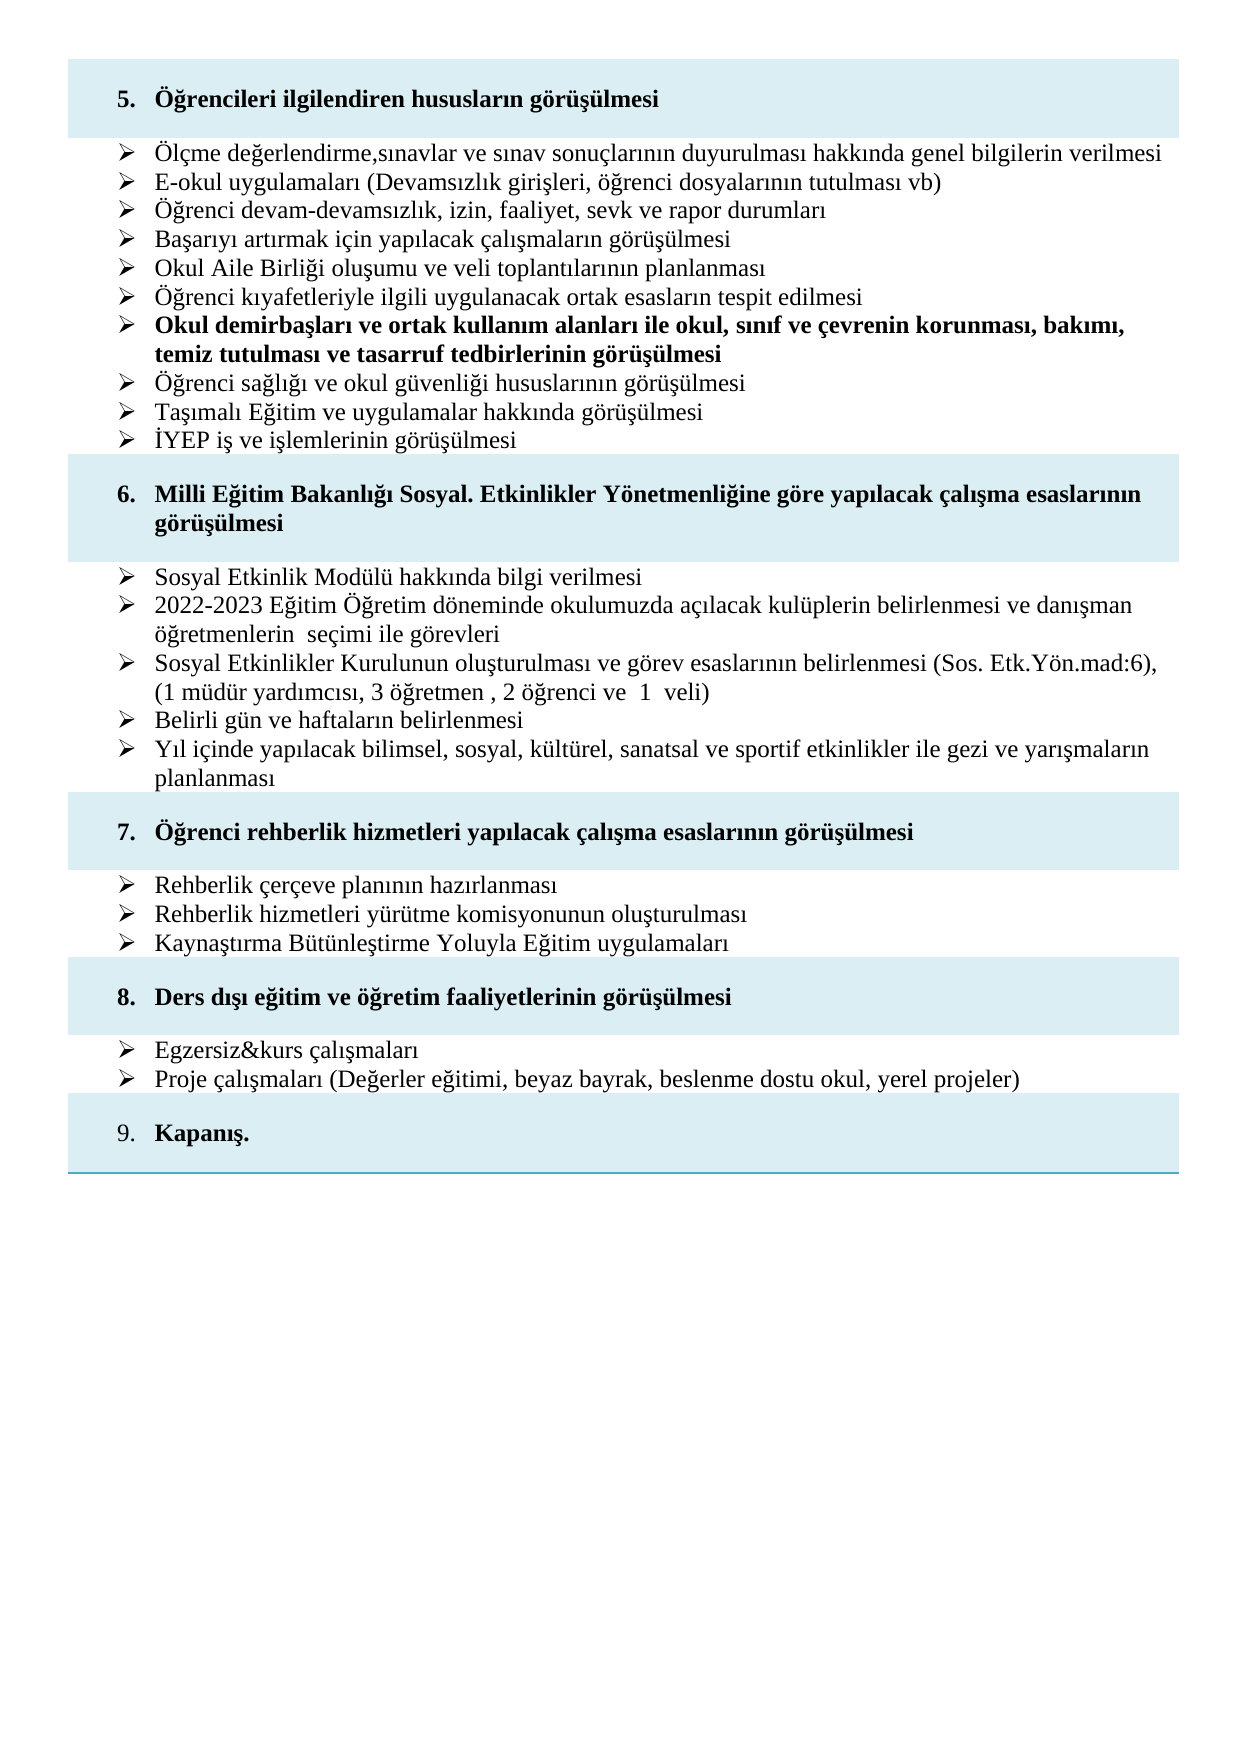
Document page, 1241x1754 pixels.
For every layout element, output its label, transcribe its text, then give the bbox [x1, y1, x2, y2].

table_cell Öğrenci rehberlik hizmetleri yapılacak çalışma esaslarının görüşülmesi [68, 792, 1179, 870]
table_cell Ders dışı eğitim ve öğretim faaliyetlerinin görüşülmesi [68, 957, 1179, 1035]
table_cell Milli Eğitim Bakanlığı Sosyal. Etkinlikler Yönetmenliğine göre yapılacak çalışma esaslarının görüşülmesi [68, 454, 1179, 562]
table_cell Kapanış. [68, 1093, 1179, 1172]
table_cell Ölçme değerlendirme,sınavlar ve sınav sonuçlarının duyurulması hakkında genel bilgilerin verilmesi E-okul uygulamaları (Devamsızlık girişleri, öğrenci dosyalarının tutulması vb) Öğrenci devam-devamsızlık, izin, faaliyet, sevk ve rapor durumları Başarıyı artırmak için yapılacak çalışmaların görüşülmesi Okul Aile Birliği oluşumu ve veli toplantılarının planlanması Öğrenci kıyafetleriyle ilgili uygulanacak ortak esasların tespit edilmesi Okul demirbaşları ve ortak kullanım alanları ile okul, sınıf ve çevrenin korunması, bakımı, temiz tutulması ve tasarruf tedbirlerinin görüşülmesi Öğrenci sağlığı ve okul güvenliği hususlarının görüşülmesi Taşımalı Eğitim ve uygulamalar hakkında görüşülmesi İYEP iş ve işlemlerinin görüşülmesi [68, 138, 1179, 454]
table_cell Sosyal Etkinlik Modülü hakkında bilgi verilmesi 2022-2023 Eğitim Öğretim döneminde okulumuzda açılacak kulüplerin belirlenmesi ve danışman öğretmenlerin seçimi ile görevleri Sosyal Etkinlikler Kurulunun oluşturulması ve görev esaslarının belirlenmesi (Sos. Etk.Yön.mad:6), (1 müdür yardımcısı, 3 öğretmen , 2 öğrenci ve 1 veli) Belirli gün ve haftaların belirlenmesi Yıl içinde yapılacak bilimsel, sosyal, kültürel, sanatsal ve sportif etkinlikler ile gezi ve yarışmaların planlanması [68, 562, 1179, 792]
table_cell Egzersiz&kurs çalışmaları Proje çalışmaları (Değerler eğitimi, beyaz bayrak, beslenme dostu okul, yerel projeler) [68, 1035, 1179, 1093]
table_cell Rehberlik çerçeve planının hazırlanması Rehberlik hizmetleri yürütme komisyonunun oluşturulması Kaynaştırma Bütünleştirme Yoluyla Eğitim uygulamaları [68, 870, 1179, 957]
table_cell Öğrencileri ilgilendiren hususların görüşülmesi [68, 59, 1179, 138]
